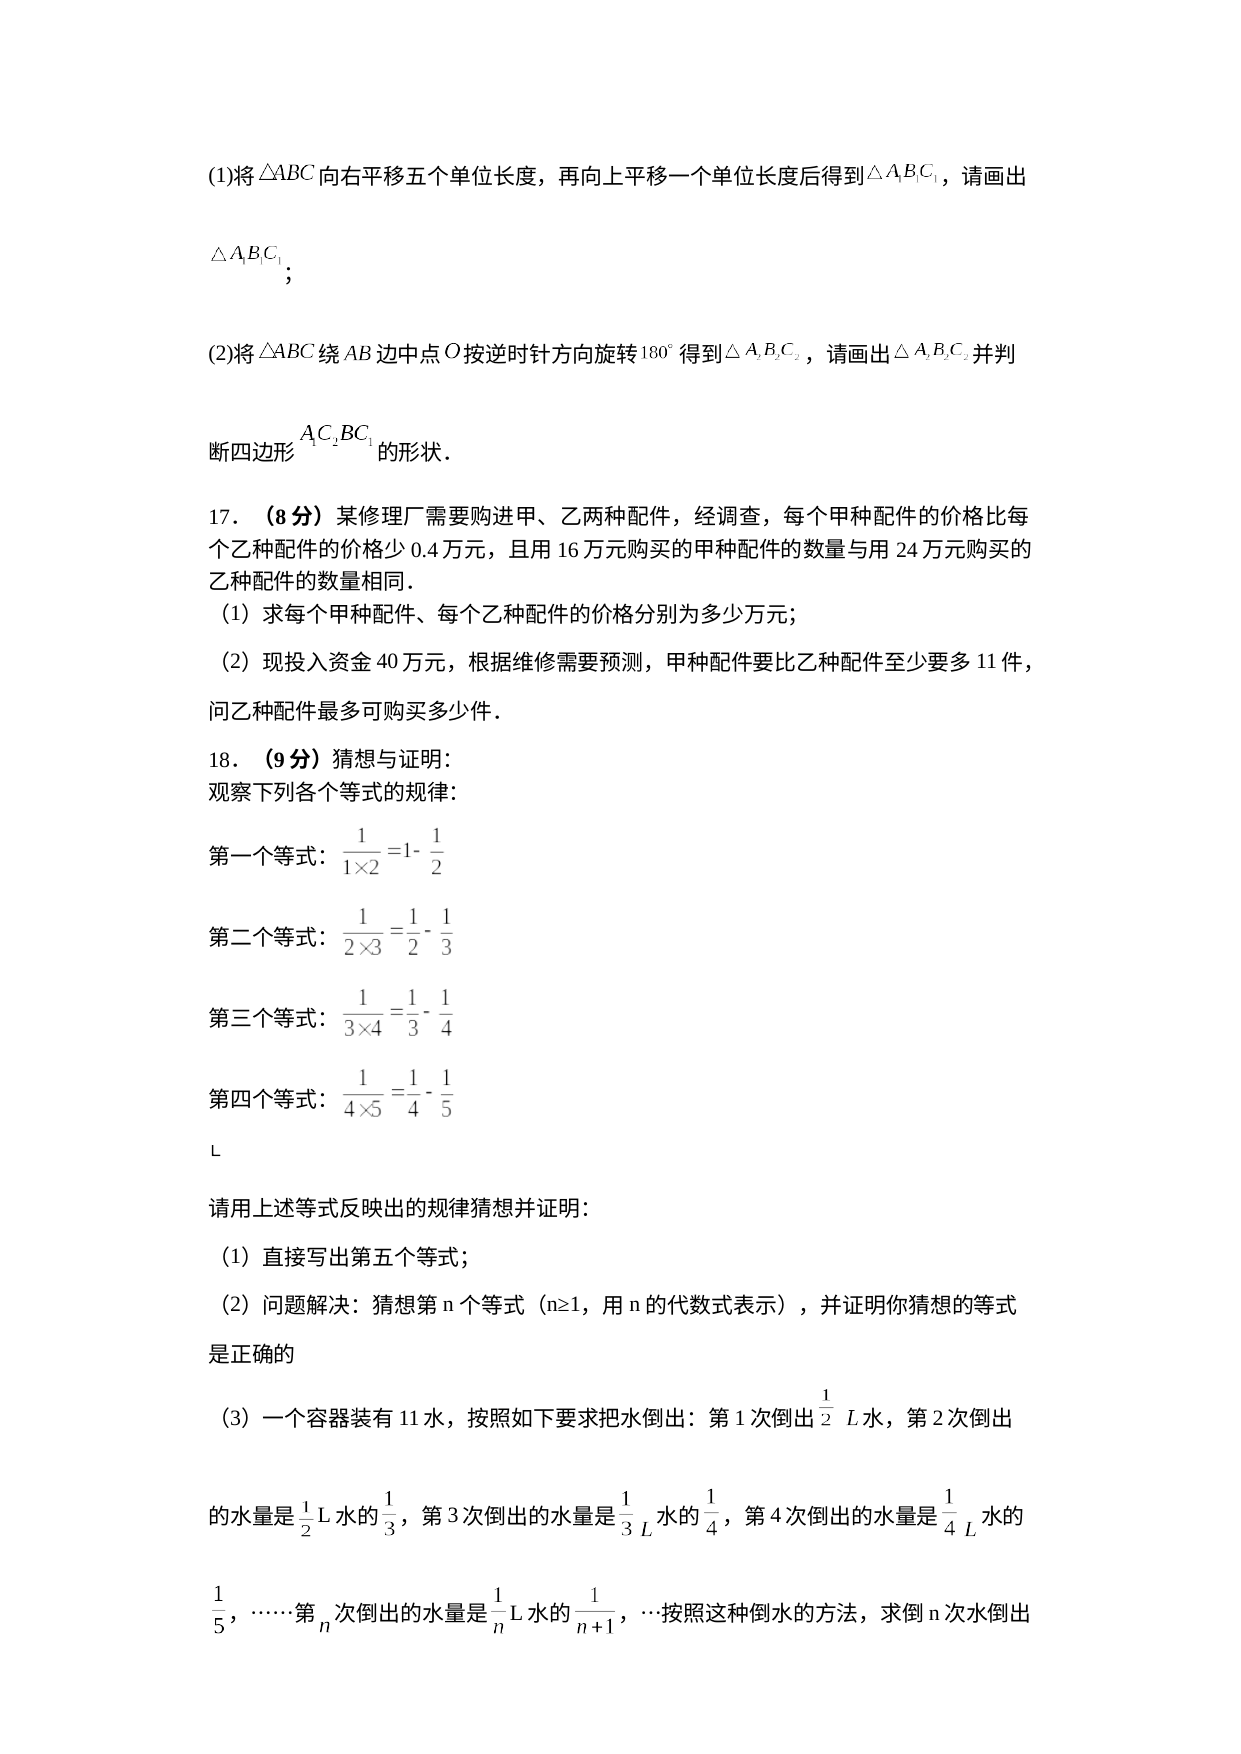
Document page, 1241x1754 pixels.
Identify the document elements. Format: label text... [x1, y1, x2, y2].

text （2）现投入资金40万元，根据维修需要预测，甲种配件要比乙种配件至少要多11件，问乙种配件最多可购买多少件． [208, 644, 1032, 726]
text 第一个等式： [208, 822, 1032, 887]
text 18．（9分）猜想与证明： [208, 742, 1032, 774]
text （2）问题解决：猜想第 n 个等式（n≥1，用 n 的代数式表示），并证明你猜想的等式是正确的 [208, 1288, 1032, 1369]
text （1）直接写出第五个等式； [208, 1239, 1032, 1272]
text （1）求每个甲种配件、每个乙种配件的价格分别为多少万元； [208, 596, 1032, 629]
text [208, 1385, 1032, 1645]
text (2)将绕边中点按逆时针方向旋转得到，请画出并判断四边形的形状． [208, 320, 1032, 483]
text 17．（8分）某修理厂需要购进甲、乙两种配件，经调查，每个甲种配件的价格比每个乙种配件的价格少0.4万元，且用16万元购买的甲种配件的数量与用24万元购买的乙种配件的数量相同． [208, 499, 1032, 596]
text 观察下列各个等式的规律： [208, 774, 1032, 807]
text 第三个等式： [208, 984, 1032, 1049]
text 第二个等式： [208, 903, 1032, 968]
text (1)将向右平移五个单位长度，再向上平移一个单位长度后得到，请画出； [208, 142, 1032, 304]
text 请用上述等式反映出的规律猜想并证明： [208, 1191, 1032, 1223]
text 第四个等式： [208, 1065, 1032, 1130]
